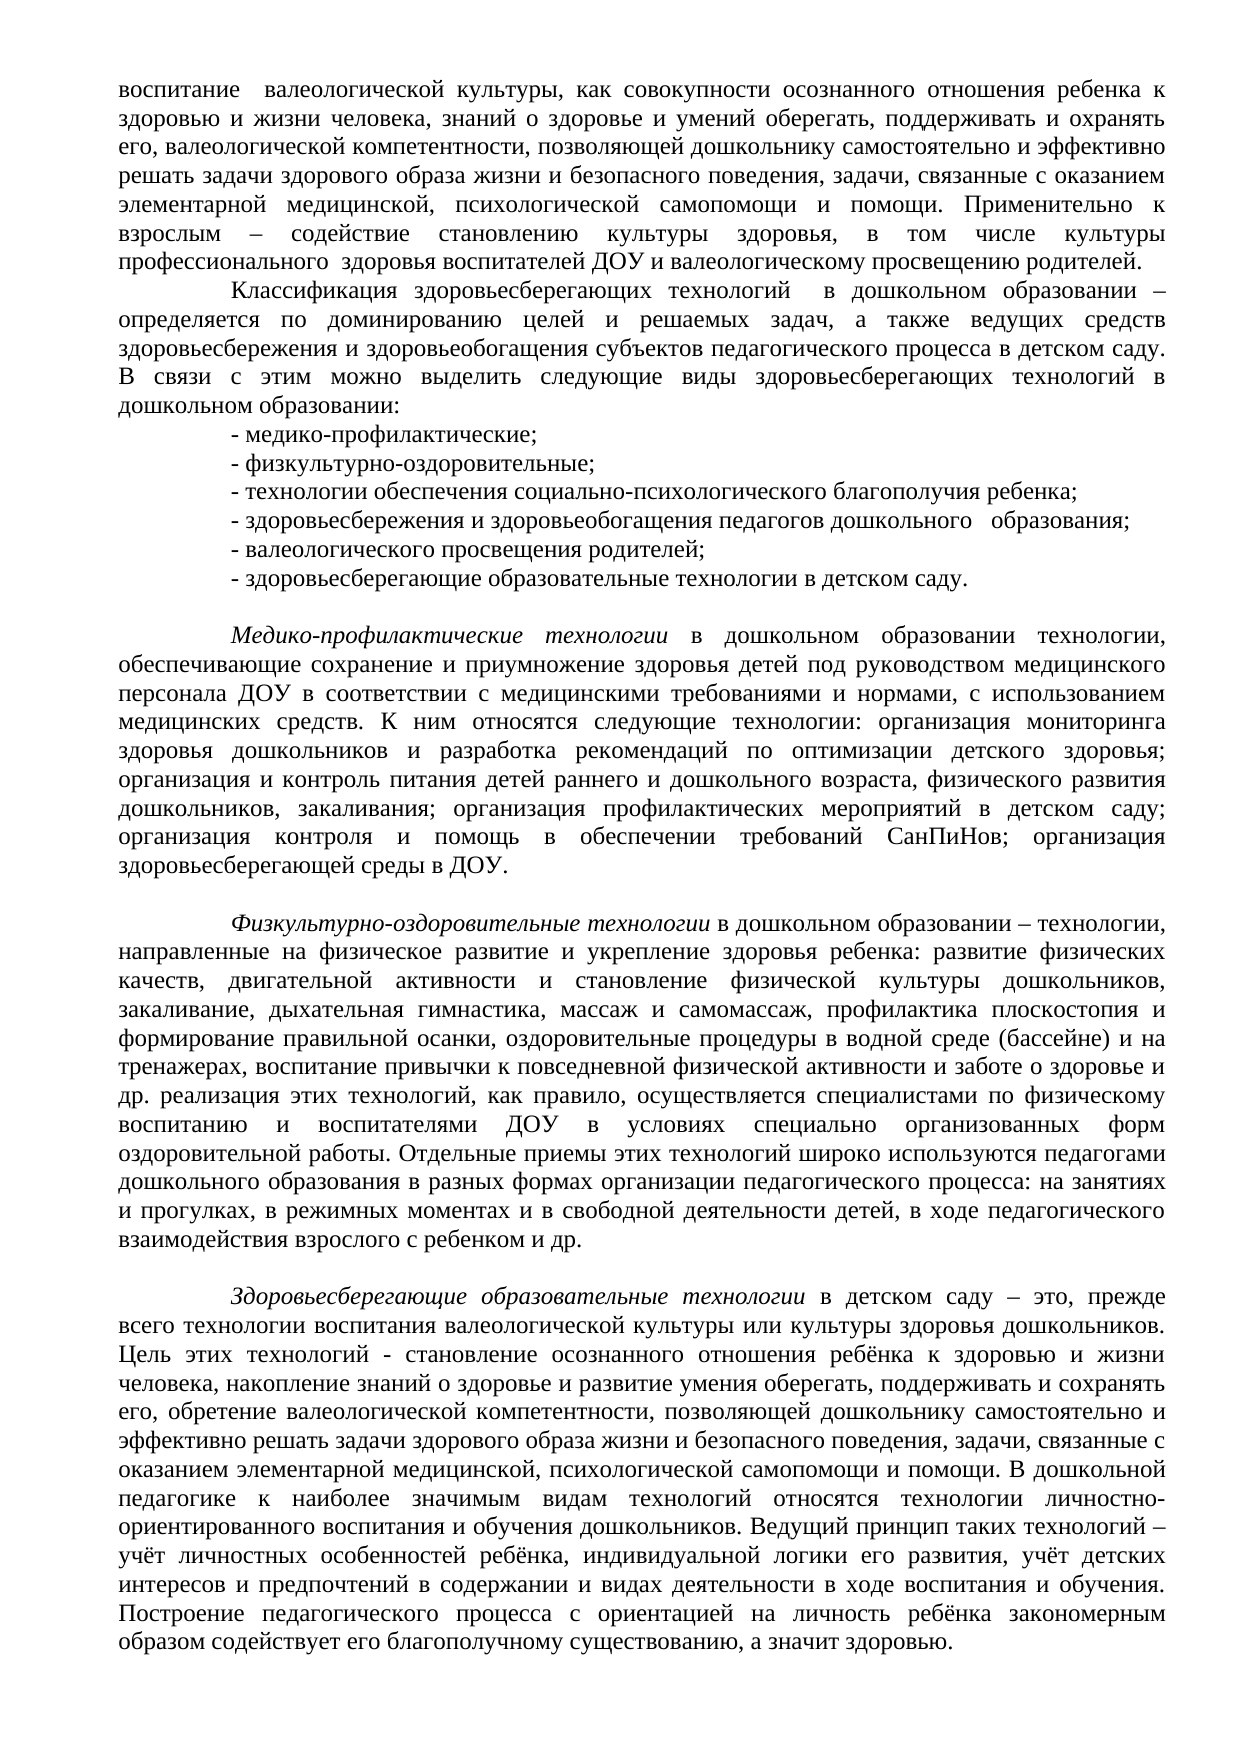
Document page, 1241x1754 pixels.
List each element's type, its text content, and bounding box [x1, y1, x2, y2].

text Классификация здоровьесберегающих технологий в дошкольном образовании – определяется по доминированию целей и решаемых задач, а также ведущих средств здоровьесбережения и здоровьеобогащения субъектов педагогического процесса в детском саду. В связи с этим можно выделить следующие виды здоровьесберегающих технологий в дошкольном образовании: [118, 275, 1167, 419]
text Здоровьесберегающие образовательные технологии в детском саду – это, прежде всего технологии воспитания валеологической культуры или культуры здоровья дошкольников. Цель этих технологий - становление осознанного отношения ребёнка к здоровью и жизни человека, накопление знаний о здоровье и развитие умения оберегать, поддерживать и сохранять его, обретение валеологической компетентности, позволяющей дошкольнику самостоятельно и эффективно решать задачи здорового образа жизни и безопасного поведения, задачи, связанные с оказанием элементарной медицинской, психологической самопомощи и помощи. В дошкольной педагогике к наиболее значимым видам технологий относятся технологии личностно-ориентированного воспитания и обучения дошкольников. Ведущий принцип таких технологий – учёт личностных особенностей ребёнка, индивидуальной логики его развития, учёт детских интересов и предпочтений в содержании и видах деятельности в ходе воспитания и обучения. Построение педагогического процесса с ориентацией на личность ребёнка закономерным образом содействует его благополучному существованию, а значит здоровью. [118, 1281, 1167, 1655]
text Медико-профилактические технологии в дошкольном образовании технологии, обеспечивающие сохранение и приумножение здоровья детей под руководством медицинского персонала ДОУ в соответствии с медицинскими требованиями и нормами, с использованием медицинских средств. К ним относятся следующие технологии: организация мониторинга здоровья дошкольников и разработка рекомендаций по оптимизации детского здоровья; организация и контроль питания детей раннего и дошкольного возраста, физического развития дошкольников, закаливания; организация профилактических мероприятий в детском саду; организация контроля и помощь в обеспечении требований СанПиНов; организация здоровьесберегающей среды в ДОУ. [118, 620, 1167, 879]
text - здоровьесберегающие образовательные технологии в детском саду. [118, 563, 1167, 591]
text - здоровьесбережения и здоровьеобогащения педагогов дошкольного образования; [118, 505, 1167, 534]
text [118, 74, 1167, 275]
text - технологии обеспечения социально-психологического благополучия ребенка; [118, 476, 1167, 505]
text Физкультурно-оздоровительные технологии в дошкольном образовании – технологии, направленные на физическое развитие и укрепление здоровья ребенка: развитие физических качеств, двигательной активности и становление физической культуры дошкольников, закаливание, дыхательная гимнастика, массаж и самомассаж, профилактика плоскостопия и формирование правильной осанки, оздоровительные процедуры в водной среде (бассейне) и на тренажерах, воспитание привычки к повседневной физической активности и заботе о здоровье и др. реализация этих технологий, как правило, осуществляется специалистами по физическому воспитанию и воспитателями ДОУ в условиях специально организованных форм оздоровительной работы. Отдельные приемы этих технологий широко используются педагогами дошкольного образования в разных формах организации педагогического процесса: на занятиях и прогулках, в режимных моментах и в свободной деятельности детей, в ходе педагогического взаимодействия взрослого с ребенком и др. [118, 908, 1167, 1253]
text - валеологического просвещения родителей; [118, 534, 1167, 563]
text - физкультурно-оздоровительные; [118, 448, 1167, 476]
text - медико-профилактические; [118, 419, 1167, 448]
